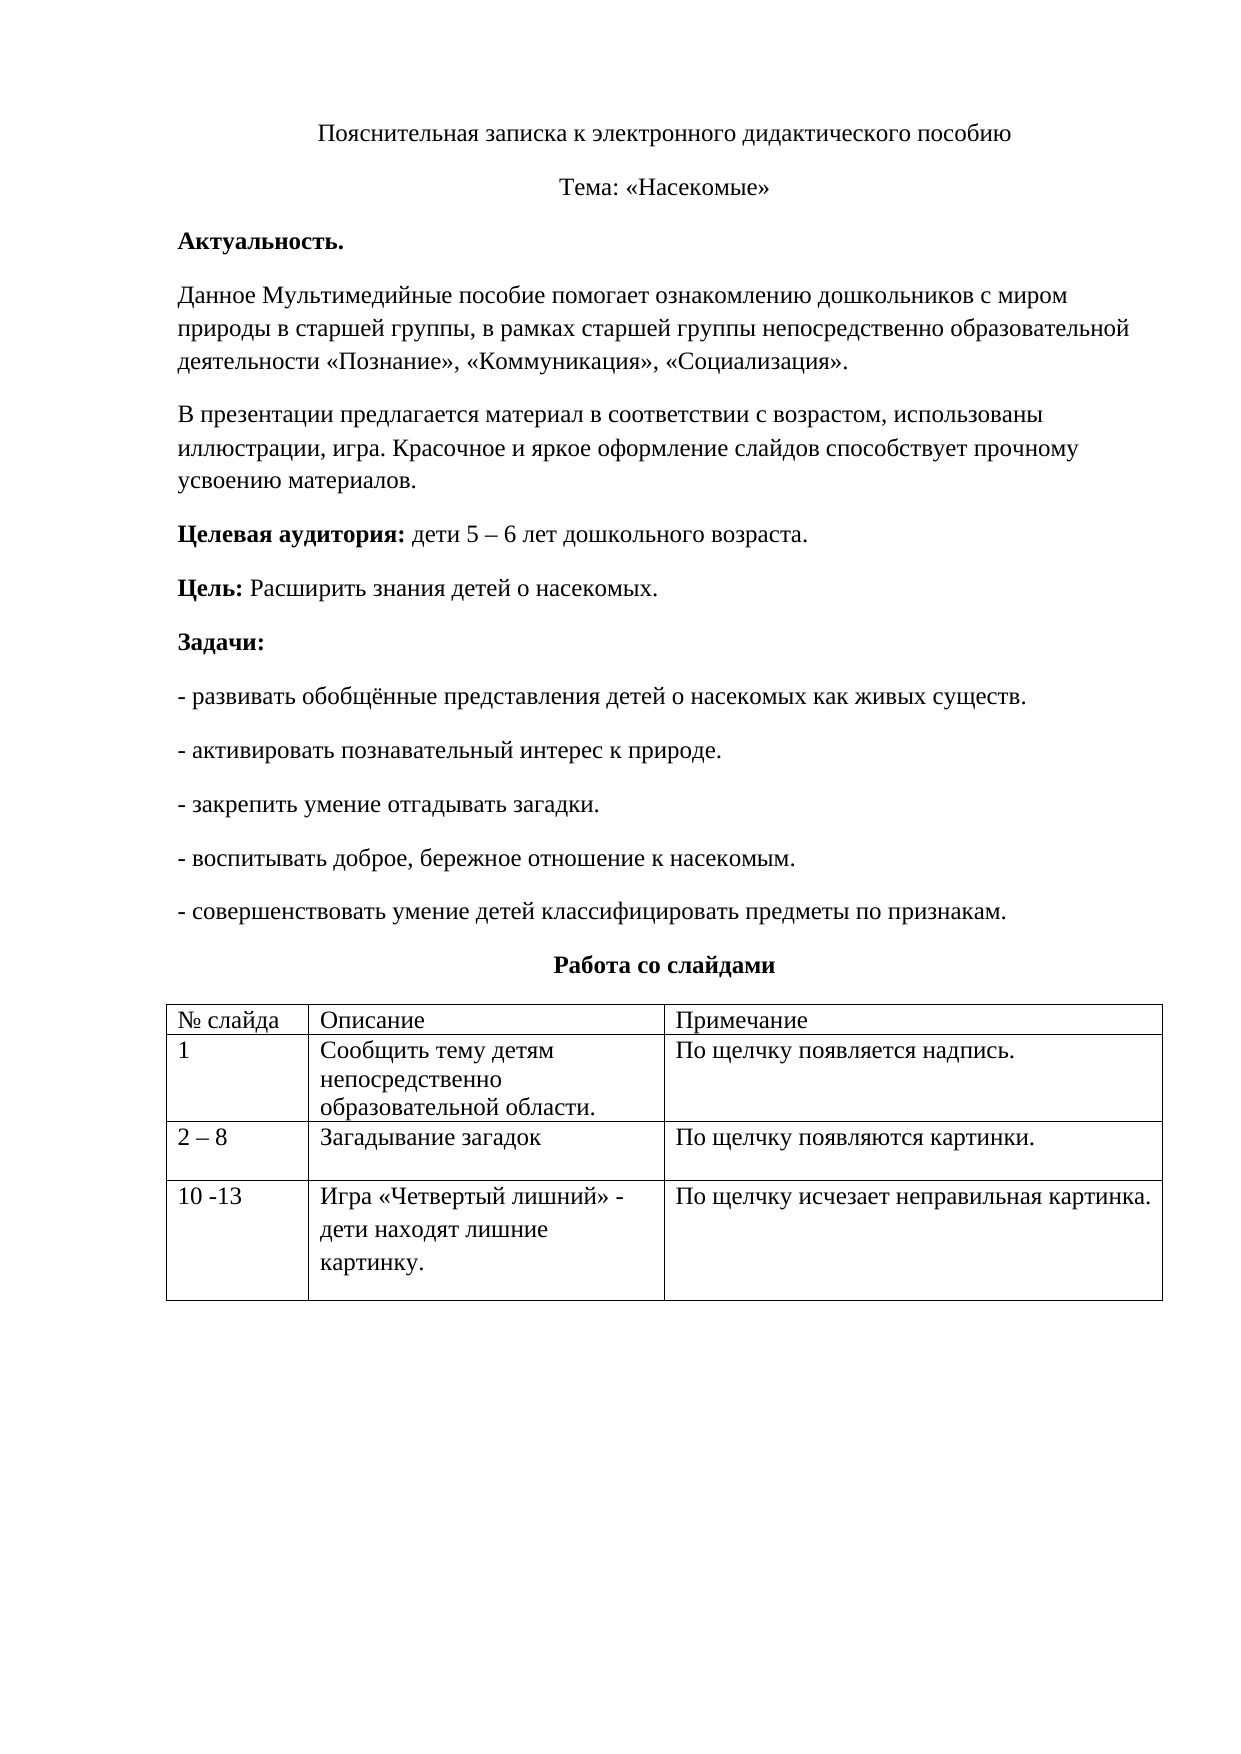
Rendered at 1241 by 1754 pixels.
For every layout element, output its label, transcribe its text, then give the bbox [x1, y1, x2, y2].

table_cell Сообщить тему детям непосредственно образовательной области. [309, 1035, 664, 1121]
table_header Примечание [665, 1005, 1162, 1034]
text Цель: Расширить знания детей о насекомых. [177, 573, 1152, 602]
text Данное Мультимедийные пособие помогает ознакомлению дошкольников с миром природы в старшей группы, в рамках старшей группы непосредственно образовательной деятельности «Познание», «Коммуникация», «Социализация». [177, 280, 1152, 374]
table_cell 2 – 8 [167, 1122, 308, 1180]
text Пояснительная записка к электронного дидактического пособию [177, 118, 1152, 147]
table_cell 10 -13 [167, 1181, 308, 1300]
table_cell По щелчку появляется надпись. [665, 1035, 1162, 1121]
text - развивать обобщённые представления детей о насекомых как живых существ. [177, 681, 1152, 710]
table_cell По щелчку исчезает неправильная картинка. [665, 1181, 1162, 1300]
text В презентации предлагается материал в соответствии с возрастом, использованы иллюстрации, игра. Красочное и яркое оформление слайдов способствует прочному усвоению материалов. [177, 399, 1152, 494]
text Работа со слайдами [177, 950, 1152, 979]
text - активировать познавательный интерес к природе. [177, 735, 1152, 764]
text Задачи: [177, 627, 1152, 656]
text Целевая аудитория: дети 5 – 6 лет дошкольного возраста. [177, 519, 1152, 548]
table_cell По щелчку появляются картинки. [665, 1122, 1162, 1180]
text - воспитывать доброе, бережное отношение к насекомым. [177, 843, 1152, 871]
table_cell Игра «Четвертый лишний» - дети находят лишние картинку. [309, 1181, 664, 1300]
text - закрепить умение отгадывать загадки. [177, 789, 1152, 817]
text Актуальность. [177, 226, 1152, 254]
text Тема: «Насекомые» [177, 172, 1152, 201]
text - совершенствовать умение детей классифицировать предметы по признакам. [177, 896, 1152, 925]
table_header Описание [309, 1005, 664, 1034]
table_header № слайда [167, 1005, 308, 1034]
table_cell 1 [167, 1035, 308, 1121]
table_cell Загадывание загадок [309, 1122, 664, 1180]
